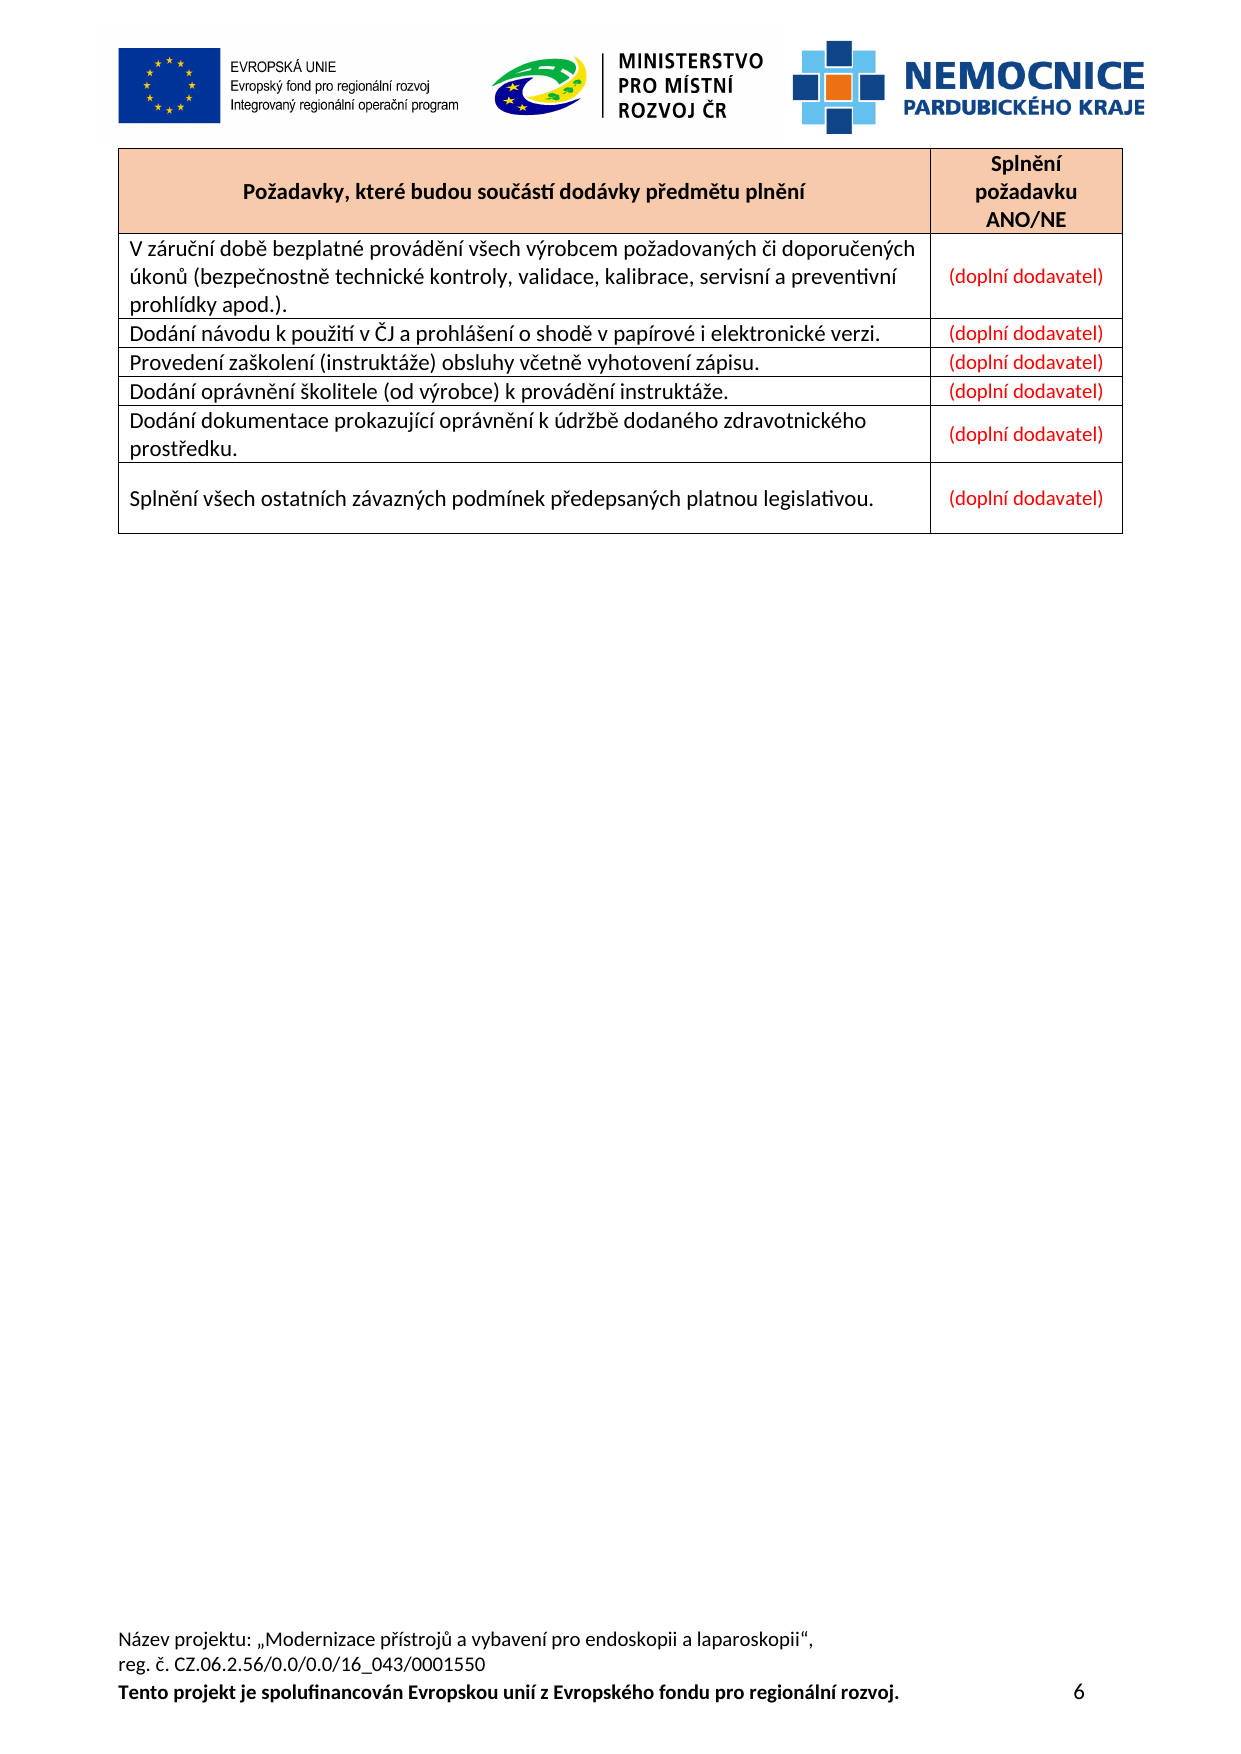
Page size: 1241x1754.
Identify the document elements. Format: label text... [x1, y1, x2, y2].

table_cell (doplní dodavatel) [931, 406, 1122, 462]
picture [791, 39, 1145, 135]
table_cell (doplní dodavatel) [931, 377, 1122, 405]
table_cell Dodání dokumentace prokazující oprávnění k údržbě dodaného zdravotnického prostředku. [119, 406, 930, 462]
table_cell Provedení zaškolení (instruktáže) obsluhy včetně vyhotovení zápisu. [119, 348, 930, 376]
table_cell (doplní dodavatel) [931, 463, 1122, 533]
table_header Splnění požadavku ANO/NE [931, 149, 1122, 233]
table_cell Dodání návodu k použití v ČJ a prohlášení o shodě v papírové i elektronické verzi. [119, 319, 930, 347]
table_cell Dodání oprávnění školitele (od výrobce) k provádění instruktáže. [119, 377, 930, 405]
table_cell (doplní dodavatel) [931, 319, 1122, 347]
table_cell (doplní dodavatel) [931, 234, 1122, 318]
table_cell Splnění všech ostatních závazných podmínek předepsaných platnou legislativou. [119, 463, 930, 533]
picture [96, 22, 785, 148]
table_cell V záruční době bezplatné provádění všech výrobcem požadovaných či doporučených úkonů (bezpečnostně technické kontroly, validace, kalibrace, servisní a preventivní prohlídky apod.). [119, 234, 930, 318]
table_cell (doplní dodavatel) [931, 348, 1122, 376]
table_header Požadavky, které budou součástí dodávky předmětu plnění [119, 149, 930, 233]
